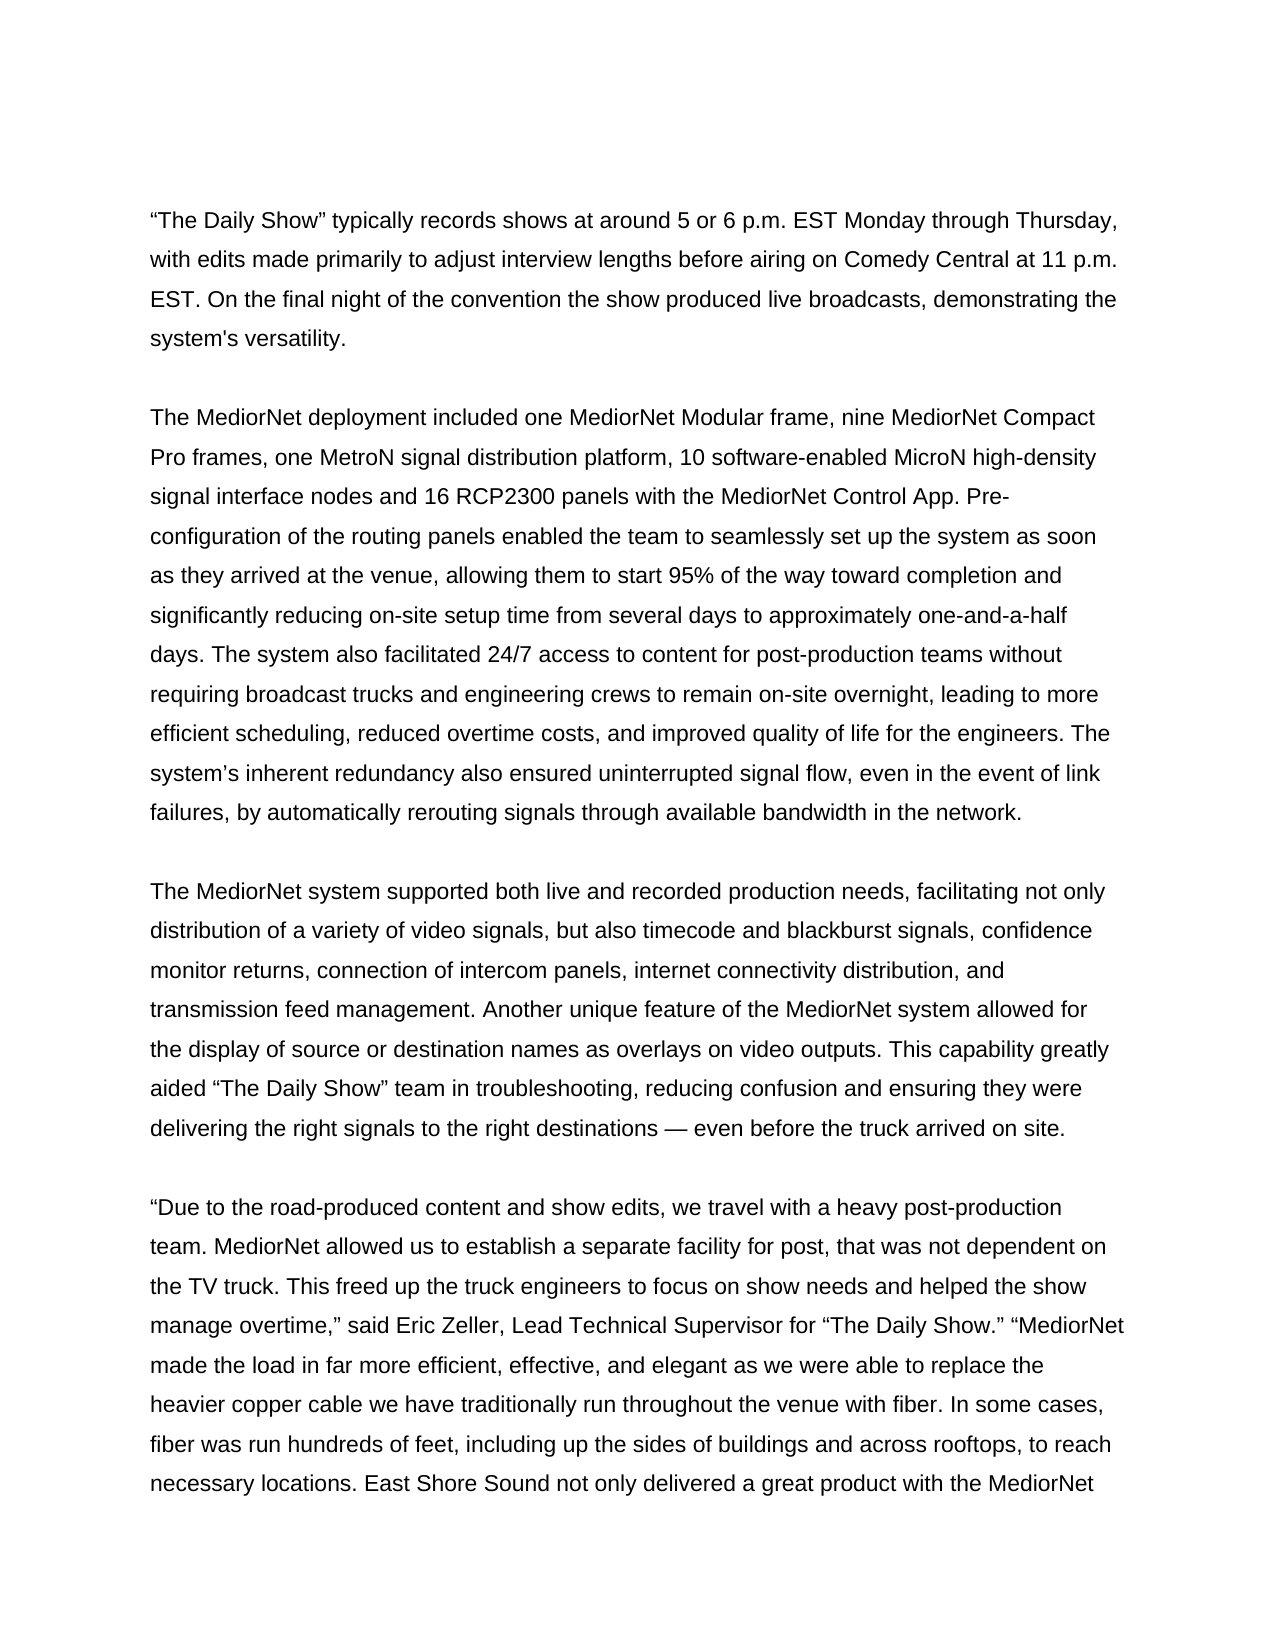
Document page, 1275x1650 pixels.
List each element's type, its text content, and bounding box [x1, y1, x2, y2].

text The MediorNet system supported both live and recorded production needs, facilitating not only distribution of a variety of video signals, but also timecode and blackburst signals, confidence monitor returns, connection of intercom panels, internet connectivity distribution, and transmission feed management. Another unique feature of the MediorNet system allowed for the display of source or destination names as overlays on video outputs. This capability greatly aided “The Daily Show” team in troubleshooting, reducing confusion and ensuring they were delivering the right signals to the right destinations — even before the truck arrived on site. [150, 878, 1125, 1141]
text “The Daily Show” typically records shows at around 5 or 6 p.m. EST Monday through Thursday, with edits made primarily to adjust interview lengths before airing on Comedy Central at 11 p.m. EST. On the final night of the convention the show produced live broadcasts, demonstrating the system's versatility. [150, 207, 1125, 352]
text The MediorNet deployment included one MediorNet Modular frame, nine MediorNet Compact Pro frames, one MetroN signal distribution platform, 10 software-enabled MicroN high-density signal interface nodes and 16 RCP2300 panels with the MediorNet Control App. Pre-configuration of the routing panels enabled the team to seamlessly set up the system as soon as they arrived at the venue, allowing them to start 95% of the way toward completion and significantly reducing on-site setup time from several days to approximately one-and-a-half days. The system also facilitated 24/7 access to content for post-production teams without requiring broadcast trucks and engineering crews to remain on-site overnight, leading to more efficient scheduling, reduced overtime costs, and improved quality of life for the engineers. The system’s inherent redundancy also ensured uninterrupted signal flow, even in the event of link failures, by automatically rerouting signals through available bandwidth in the network. [150, 404, 1125, 825]
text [150, 1194, 1125, 1496]
